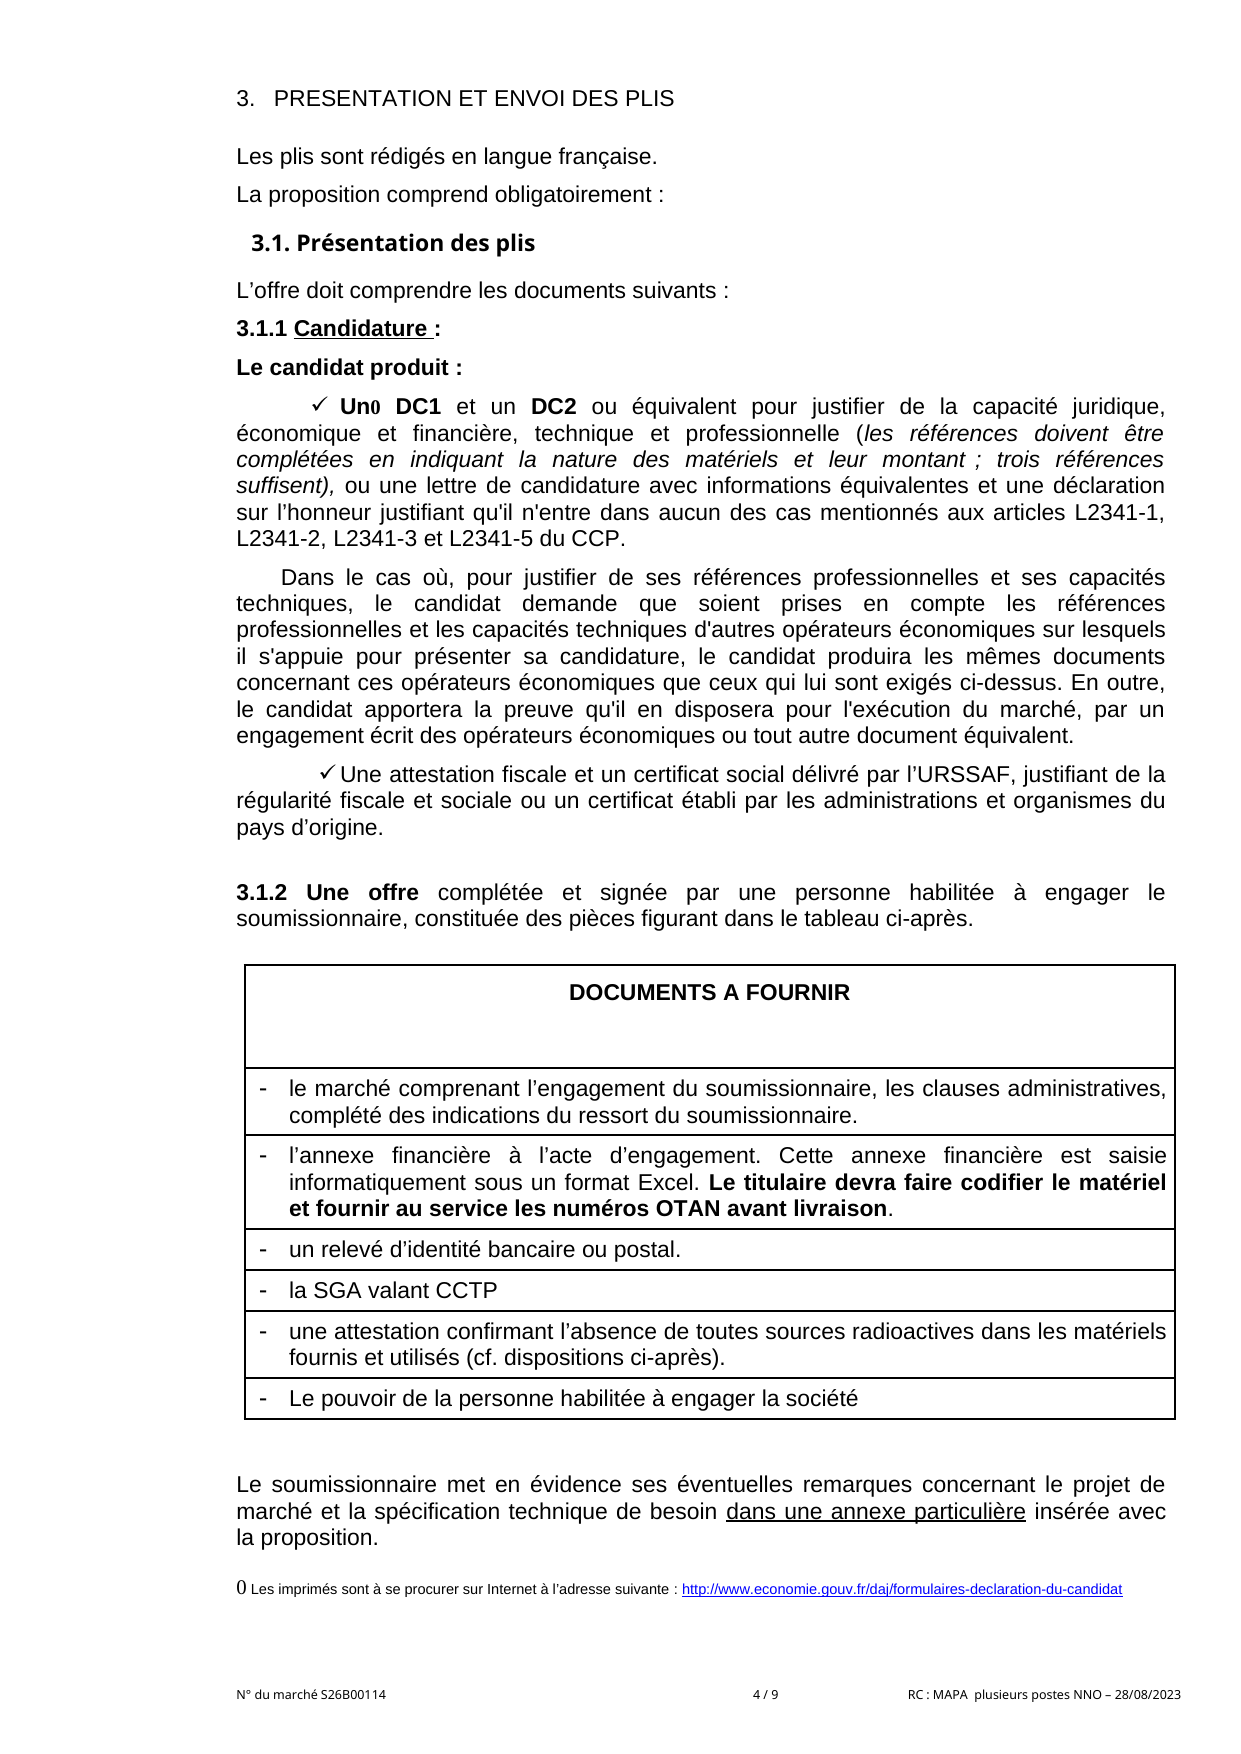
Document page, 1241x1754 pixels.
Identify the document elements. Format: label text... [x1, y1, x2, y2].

list Un DC1 et un DC2 ou équivalent pour justifier de la capacité juridique, économique et financière, technique et professionnelle (les références doivent être complétées en indiquant la nature des matériels et leur montant ; trois références suffisent), ou une lettre de candidature avec informations équivalentes et une déclaration sur l’honneur justifiant qu'il n'entre dans aucun des cas mentionnés aux articles L2341-1, L2341-2, L2341-3 et L2341-5 du CCP. [236, 393, 1166, 551]
table_cell le marché comprenant l’engagement du soumissionnaire, les clauses administratives, complété des indications du ressort du soumissionnaire. [246, 1069, 1174, 1134]
text Le candidat produit : [236, 354, 1166, 381]
text Le soumissionnaire met en évidence ses éventuelles remarques concernant le projet de marché et la spécification technique de besoin dans une annexe particulière insérée avec la proposition. [236, 1471, 1166, 1550]
subtitle Présentation des plis [251, 227, 1166, 258]
table_cell une attestation confirmant l’absence de toutes sources radioactives dans les matériels fournis et utilisés (cf. dispositions ci-après). [246, 1312, 1174, 1377]
text Dans le cas où, pour justifier de ses références professionnelles et ses capacités techniques, le candidat demande que soient prises en compte les références professionnelles et les capacités techniques d'autres opérateurs économiques sur lesquels il s'appuie pour présenter sa candidature, le candidat produira les mêmes documents concernant ces opérateurs économiques que ceux qui lui sont exigés ci-dessus. En outre, le candidat apportera la preuve qu'il en disposera pour l'exécution du marché, par un engagement écrit des opérateurs économiques ou tout autre document équivalent. [236, 564, 1166, 748]
subtitle presentation et envoi des PLIS [236, 85, 1166, 111]
table_cell Le pouvoir de la personne habilitée à engager la société [246, 1379, 1174, 1418]
table_header DOCUMENTS A FOURNIR [246, 966, 1174, 1067]
text 3.1.2 Une offre complétée et signée par une personne habilitée à engager le soumissionnaire, constituée des pièces figurant dans le tableau ci-après. [236, 879, 1166, 931]
text L’offre doit comprendre les documents suivants : [236, 277, 1166, 303]
table_cell l’annexe financière à l’acte d’engagement. Cette annexe financière est saisie informatiquement sous un format Excel. Le titulaire devra faire codifier le matériel et fournir au service les numéros OTAN avant livraison. [246, 1136, 1174, 1228]
text 3.1.1 Candidature : [236, 315, 1166, 342]
text La proposition comprend obligatoirement : [236, 181, 1166, 208]
table_cell la SGA valant CCTP [246, 1271, 1174, 1310]
list Une attestation fiscale et un certificat social délivré par l’URSSAF, justifiant de la régularité fiscale et sociale ou un certificat établi par les administrations et organismes du pays d’origine. [236, 761, 1166, 840]
text Les plis sont rédigés en langue française. [236, 143, 1166, 169]
table_cell un relevé d’identité bancaire ou postal. [246, 1230, 1174, 1269]
